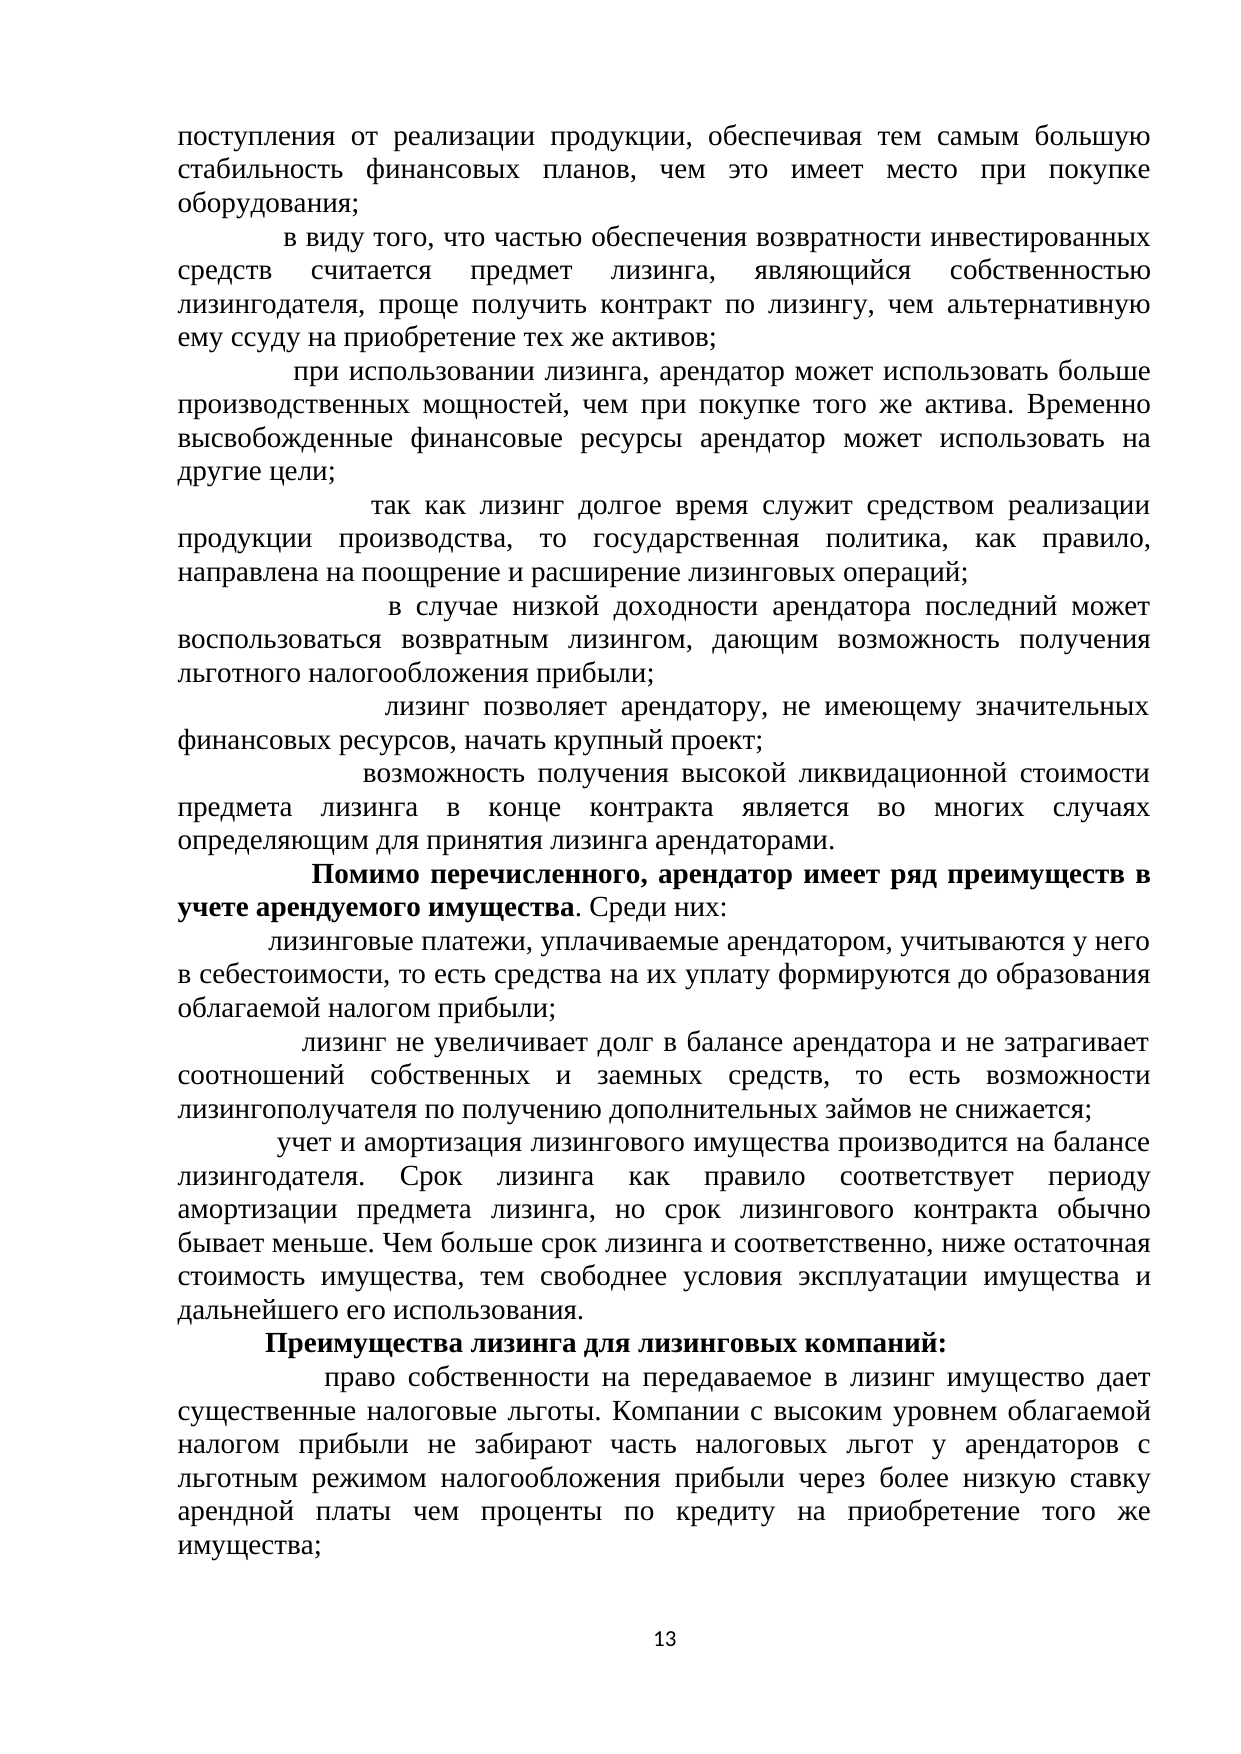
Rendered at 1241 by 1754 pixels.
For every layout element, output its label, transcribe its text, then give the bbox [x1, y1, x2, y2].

text так как лизинг долгое время служит средством реализации продукции производства, то государственная политика, как правило, направлена на поощрение и расширение лизинговых операций; [177, 487, 1152, 588]
text возможность получения высокой ликвидационной стоимости предмета лизинга в конце контракта является во многих случаях определяющим для принятия лизинга арендаторами. [177, 755, 1152, 856]
text Преимущества лизинга для лизинговых компаний: [177, 1326, 1152, 1359]
text Помимо перечисленного, арендатор имеет ряд преимуществ в учете арендуемого имущества. Среди них: [177, 856, 1152, 923]
text при использовании лизинга, арендатор может использовать больше производственных мощностей, чем при покупке того же актива. Временно высвобожденные финансовые ресурсы арендатор может использовать на другие цели; [177, 353, 1152, 487]
text лизинг не увеличивает долг в балансе арендатора и не затрагивает соотношений собственных и заемных средств, то есть возможности лизингополучателя по получению дополнительных займов не снижается; [177, 1024, 1152, 1124]
text лизинг позволяет арендатору, не имеющему значительных финансовых ресурсов, начать крупный проект; [177, 688, 1152, 755]
text в случае низкой доходности арендатора последний может воспользоваться возвратным лизингом, дающим возможность получения льготного налогообложения прибыли; [177, 588, 1152, 688]
text учет и амортизация лизингового имущества производится на балансе лизингодателя. Срок лизинга как правило соответствует периоду амортизации предмета лизинга, но срок лизингового контракта обычно бывает меньше. Чем больше срок лизинга и соответственно, ниже остаточная стоимость имущества, тем свободнее условия эксплуатации имущества и дальнейшего его использования. [177, 1124, 1152, 1326]
text право собственности на передаваемое в лизинг имущество дает существенные налоговые льготы. Компании с высоким уровнем облагаемой налогом прибыли не забирают часть налоговых льгот у арендаторов с льготным режимом налогообложения прибыли через более низкую ставку арендной платы чем проценты по кредиту на приобретение того же имущества; [177, 1359, 1152, 1560]
text лизинговые платежи, уплачиваемые арендатором, учитываются у него в себестоимости, то есть средства на их уплату формируются до образования облагаемой налогом прибыли; [177, 923, 1152, 1024]
text в виду того, что частью обеспечения возвратности инвестированных средств считается предмет лизинга, являющийся собственностью лизингодателя, проще получить контракт по лизингу, чем альтернативную ему ссуду на приобретение тех же активов; [177, 219, 1152, 353]
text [177, 118, 1152, 219]
